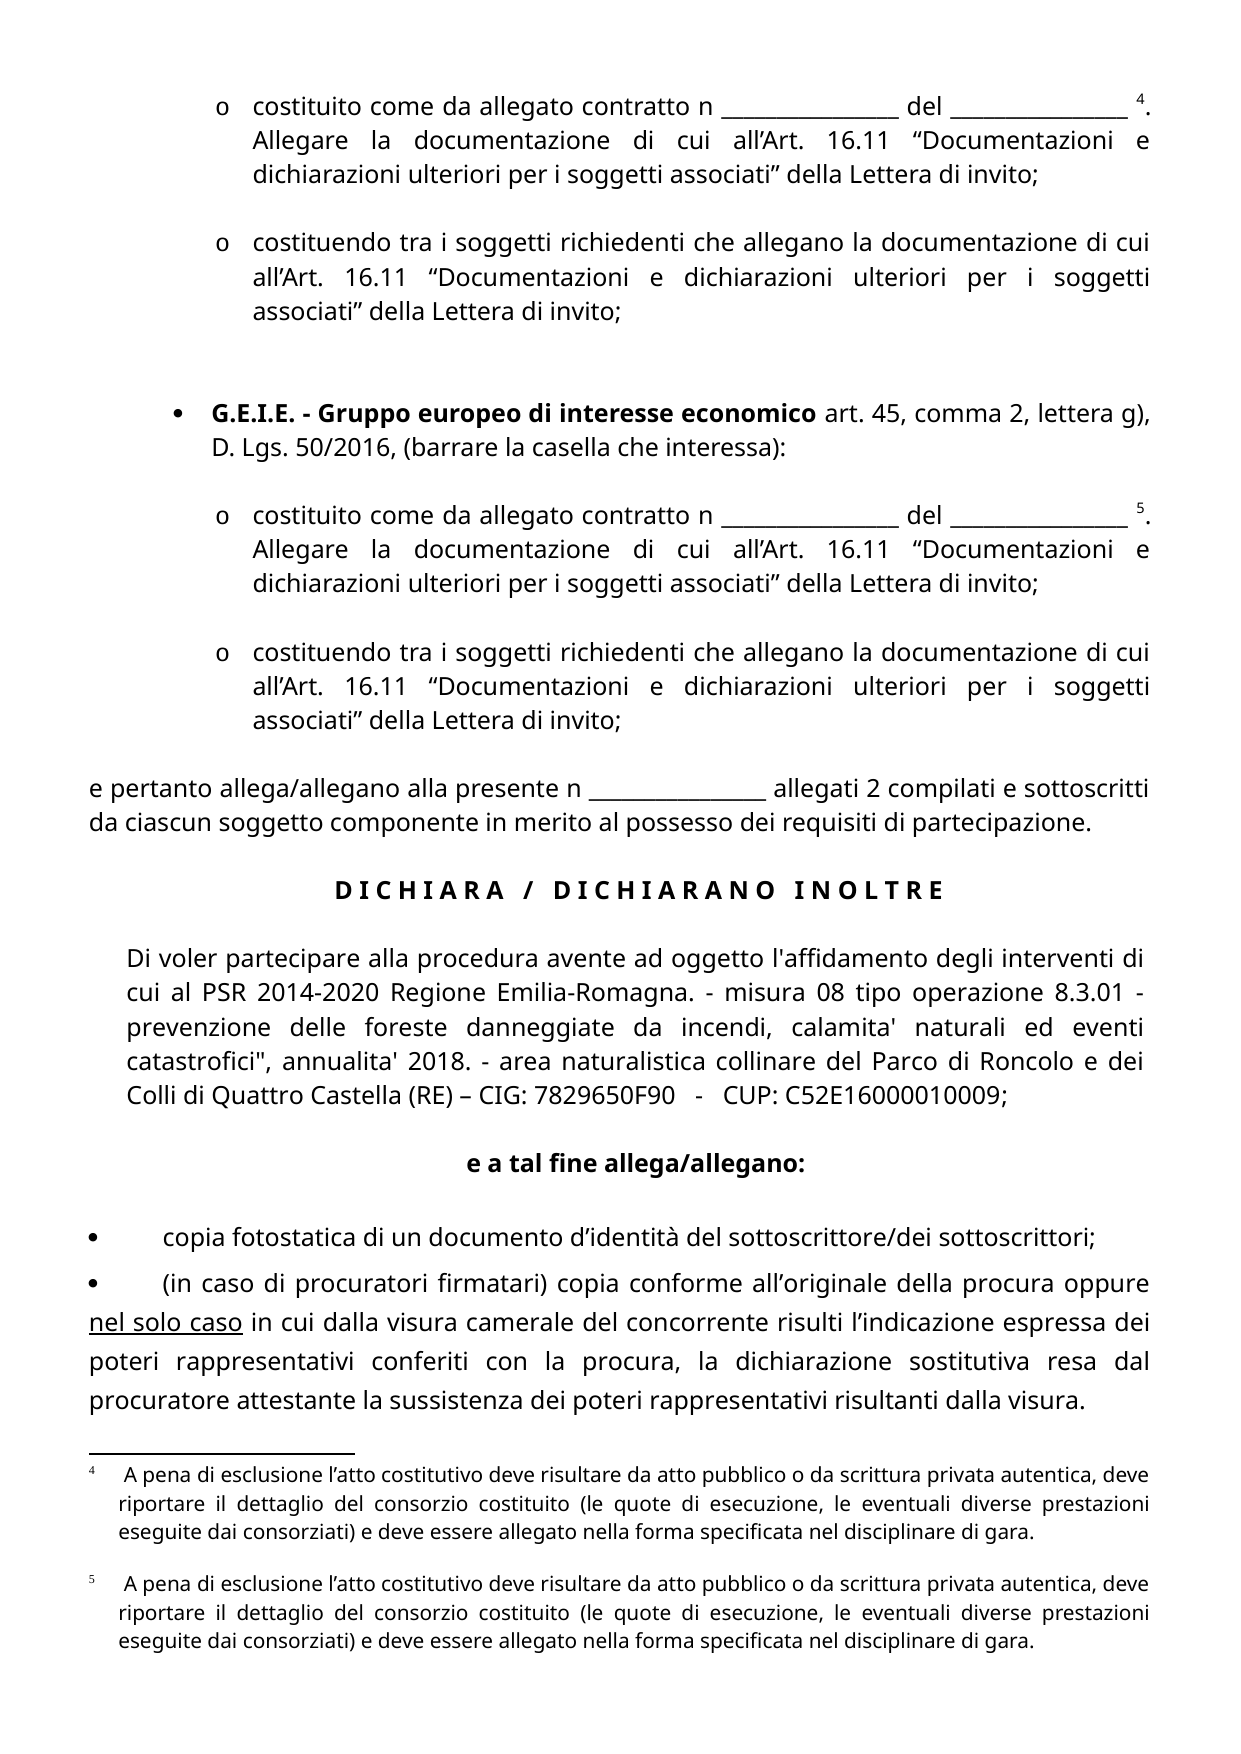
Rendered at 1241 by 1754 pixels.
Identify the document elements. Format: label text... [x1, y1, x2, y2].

text D I C H I A R A / D I C H I A R A N O I N O L T R E [126, 873, 1151, 907]
list costituendo tra i soggetti richiedenti che allegano la documentazione di cui all’Art. 16.11 “Documentazioni e dichiarazioni ulteriori per i soggetti associati” della Lettera di invito; [215, 225, 1151, 327]
list (in caso di procuratori firmatari) copia conforme all’originale della procura oppure nel solo caso in cui dalla visura camerale del concorrente risulti l’indicazione espressa dei poteri rappresentativi conferiti con la procura, la dichiarazione sostitutiva resa dal procuratore attestante la sussistenza dei poteri rappresentativi risultanti dalla visura. [89, 1265, 1151, 1417]
list costituito come da allegato contratto n ________________ del ________________ . Allegare la documentazione di cui all’Art. 16.11 “Documentazioni e dichiarazioni ulteriori per i soggetti associati” della Lettera di invito; [215, 89, 1151, 191]
list copia fotostatica di un documento d’identità del sottoscrittore/dei sottoscrittori; [89, 1220, 1151, 1254]
list G.E.I.E. - Gruppo europeo di interesse economico art. 45, comma 2, lettera g), D. Lgs. 50/2016, (barrare la casella che interessa): [173, 396, 1151, 464]
list costituito come da allegato contratto n ________________ del ________________ . Allegare la documentazione di cui all’Art. 16.11 “Documentazioni e dichiarazioni ulteriori per i soggetti associati” della Lettera di invito; [215, 498, 1151, 600]
list costituendo tra i soggetti richiedenti che allegano la documentazione di cui all’Art. 16.11 “Documentazioni e dichiarazioni ulteriori per i soggetti associati” della Lettera di invito; [215, 634, 1151, 737]
text e pertanto allega/allegano alla presente n ________________ allegati 2 compilati e sottoscritti da ciascun soggetto componente in merito al possesso dei requisiti di partecipazione. [89, 771, 1151, 839]
text e a tal fine allega/allegano: [126, 1145, 1145, 1179]
text Di voler partecipare alla procedura avente ad oggetto l'affidamento degli interventi di cui al PSR 2014-2020 Regione Emilia-Romagna. - misura 08 tipo operazione 8.3.01 - prevenzione delle foreste danneggiate da incendi, calamita' naturali ed eventi catastrofici", annualita' 2018. - area naturalistica collinare del Parco di Roncolo e dei Colli di Quattro Castella (RE) – CIG: 7829650F90 - CUP: C52E16000010009; [126, 941, 1145, 1111]
